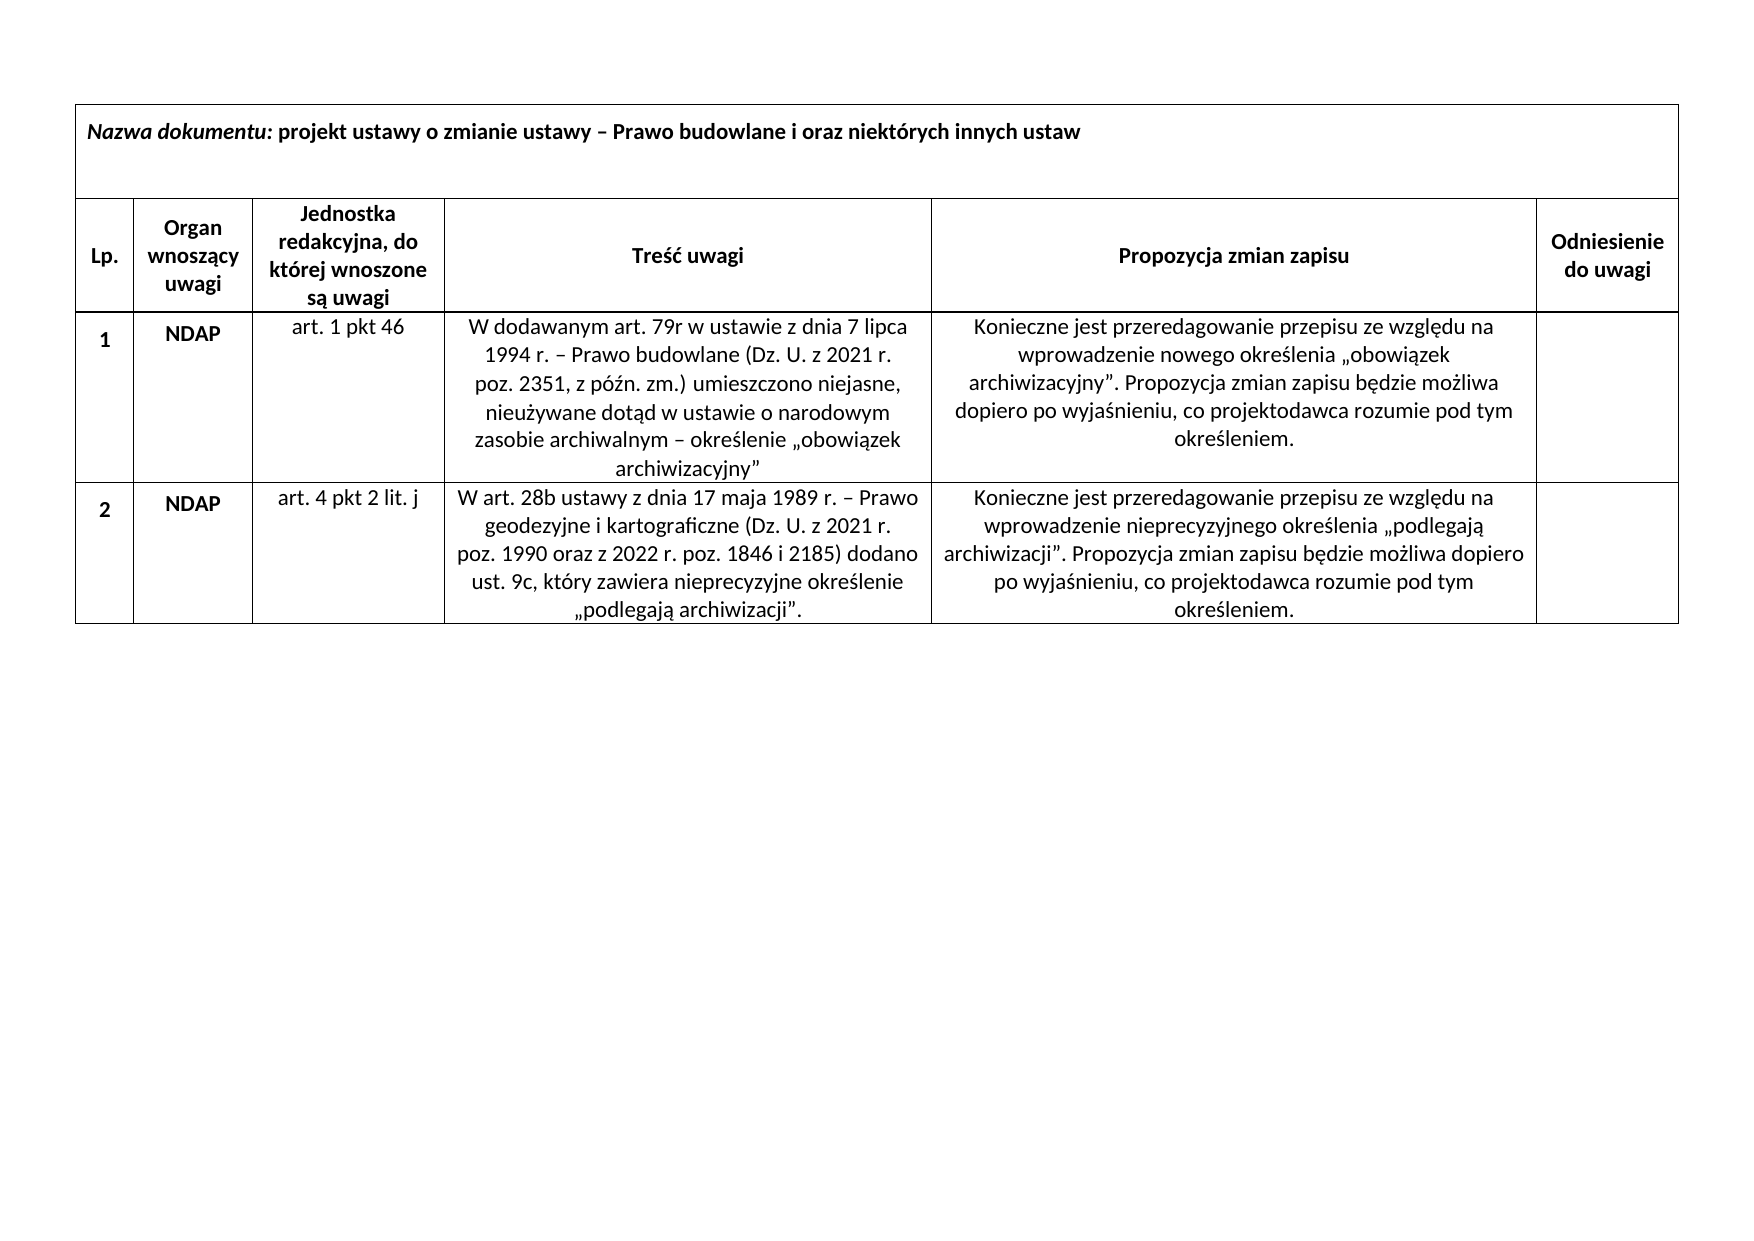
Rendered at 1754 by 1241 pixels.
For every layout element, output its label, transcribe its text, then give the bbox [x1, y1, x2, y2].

table_cell [1537, 313, 1678, 482]
table_cell Odniesienie do uwagi [1537, 199, 1678, 311]
table_cell art. 1 pkt 46 [253, 313, 444, 482]
table_cell 2 [76, 483, 133, 623]
table_cell Propozycja zmian zapisu [932, 199, 1536, 311]
table_cell Jednostka redakcyjna, do której wnoszone są uwagi [253, 199, 444, 311]
table_cell NDAP [134, 483, 252, 623]
table_cell [1537, 483, 1678, 623]
table_cell Konieczne jest przeredagowanie przepisu ze względu na wprowadzenie nowego określenia „obowiązek archiwizacyjny”. Propozycja zmian zapisu będzie możliwa dopiero po wyjaśnieniu, co projektodawca rozumie pod tym określeniem. [932, 313, 1536, 482]
table_cell Treść uwagi [445, 199, 931, 311]
table_cell Konieczne jest przeredagowanie przepisu ze względu na wprowadzenie nieprecyzyjnego określenia „podlegają archiwizacji”. Propozycja zmian zapisu będzie możliwa dopiero po wyjaśnieniu, co projektodawca rozumie pod tym określeniem. [932, 483, 1536, 623]
table_header Nazwa dokumentu: projekt ustawy o zmianie ustawy – Prawo budowlane i oraz niektórych innych ustaw [76, 105, 1678, 198]
table_cell Lp. [76, 199, 133, 311]
table_cell 1 [76, 313, 133, 482]
table_cell NDAP [134, 313, 252, 482]
table_cell W art. 28b ustawy z dnia 17 maja 1989 r. – Prawo geodezyjne i kartograficzne (Dz. U. z 2021 r. poz. 1990 oraz z 2022 r. poz. 1846 i 2185) dodano ust. 9c, który zawiera nieprecyzyjne określenie „podlegają archiwizacji”. [445, 483, 931, 623]
table_cell Organ wnoszący uwagi [134, 199, 252, 311]
table_cell W dodawanym art. 79r w ustawie z dnia 7 lipca 1994 r. – Prawo budowlane (Dz. U. z 2021 r. poz. 2351, z późn. zm.) umieszczono niejasne, nieużywane dotąd w ustawie o narodowym zasobie archiwalnym – określenie „obowiązek archiwizacyjny” [445, 313, 931, 482]
table_cell art. 4 pkt 2 lit. j [253, 483, 444, 623]
